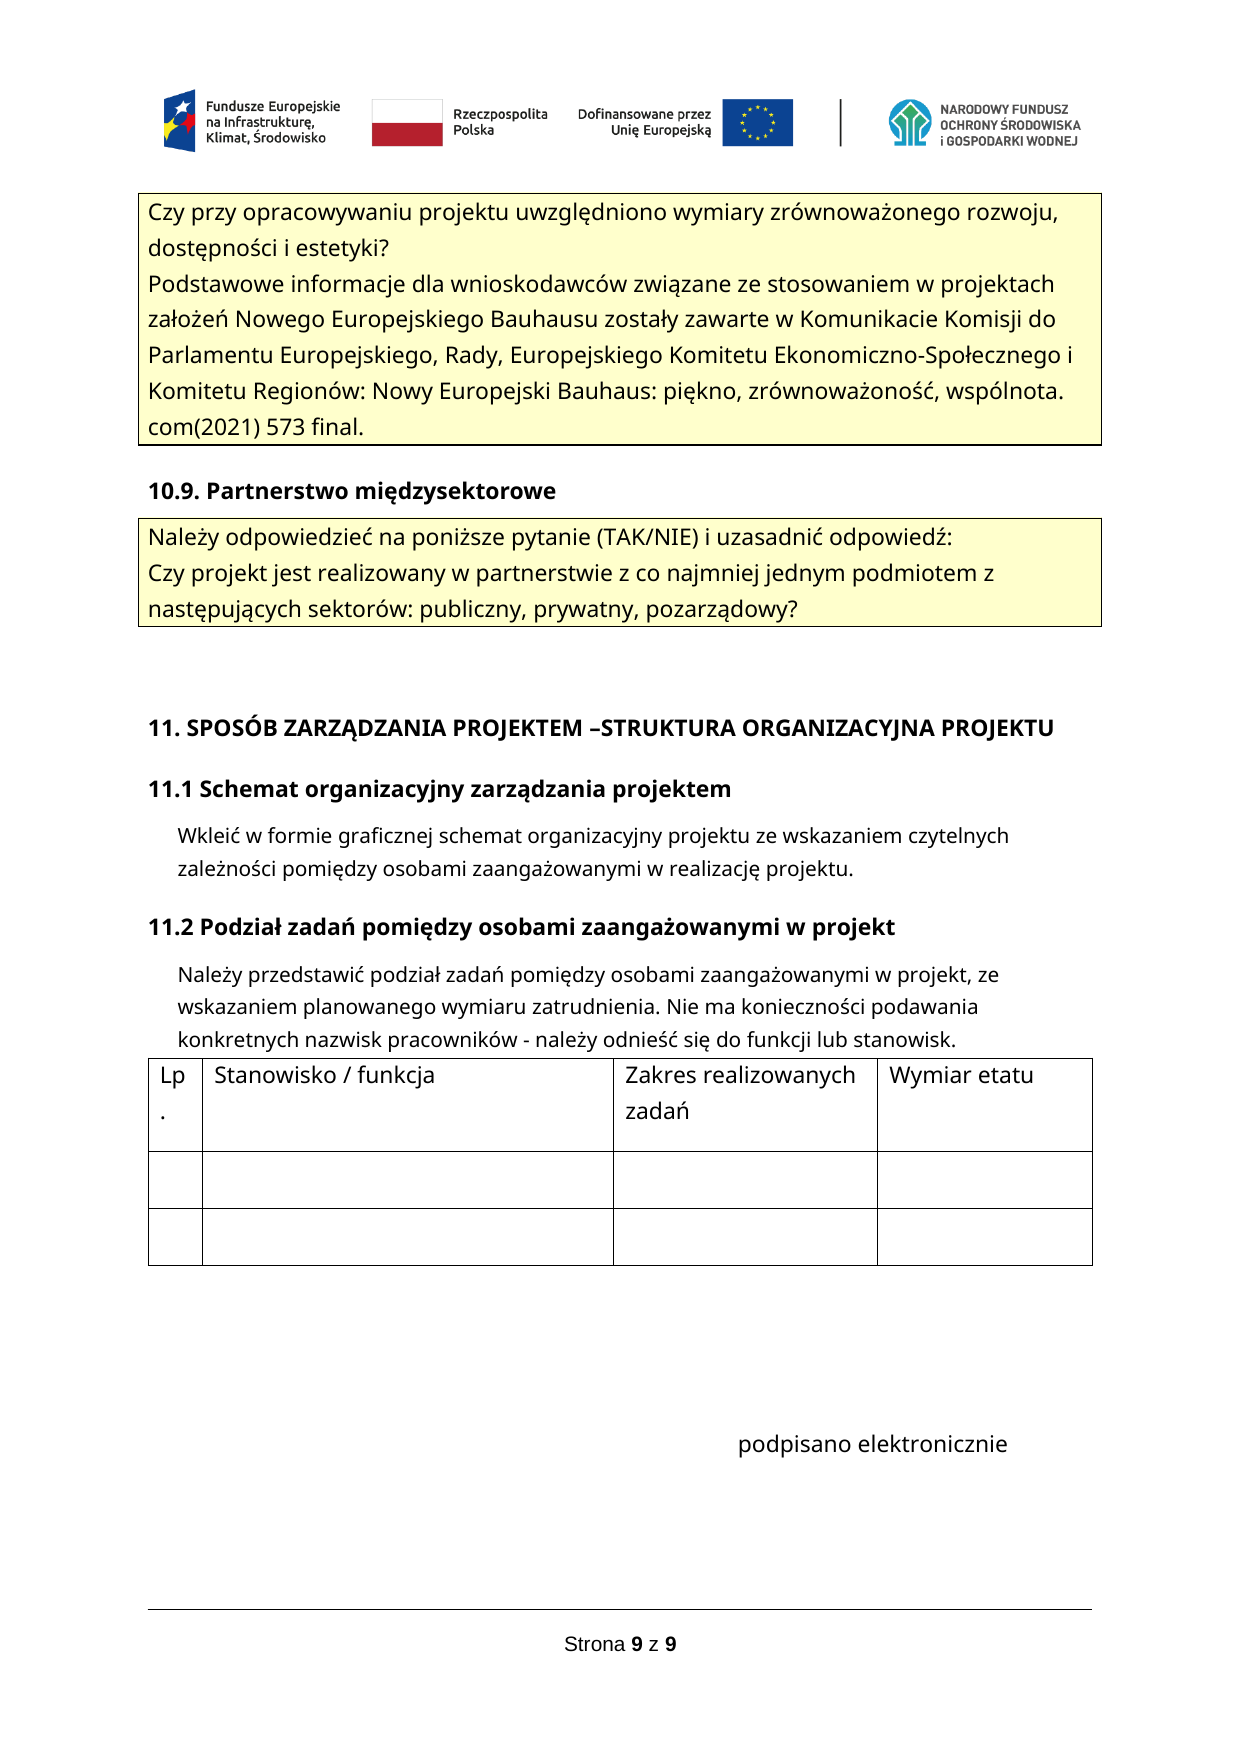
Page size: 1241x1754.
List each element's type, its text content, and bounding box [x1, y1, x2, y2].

table_cell [203, 1209, 613, 1264]
text Czy przy opracowywaniu projektu uwzględniono wymiary zrównoważonego rozwoju, dostępności i estetyki? Podstawowe informacje dla wnioskodawców związane ze stosowaniem w projektach założeń Nowego Europejskiego Bauhausu zostały zawarte w Komunikacie Komisji do Parlamentu Europejskiego, Rady, Europejskiego Komitetu Ekonomiczno-Społecznego i Komitetu Regionów: Nowy Europejski Bauhaus: piękno, zrównoważoność, wspólnota. com(2021) 573 final. [139, 194, 1101, 444]
text Należy odpowiedzieć na poniższe pytanie (TAK/NIE) i uzasadnić odpowiedź: [139, 519, 1101, 552]
table_cell [614, 1209, 877, 1264]
picture [147, 73, 1093, 168]
table_header Wymiar etatu [878, 1059, 1092, 1151]
table_header Zakres realizowanych zadań [614, 1059, 877, 1151]
text 10.9. Partnerstwo międzysektorowe [148, 475, 1092, 507]
table_cell [878, 1209, 1092, 1264]
table_cell [149, 1152, 202, 1207]
table_cell [878, 1152, 1092, 1207]
text 11. SPOSÓB ZARZĄDZANIA PROJEKTEM –STRUKTURA ORGANIZACYJNA PROJEKTU [148, 712, 1092, 743]
text podpisano elektronicznie [738, 1428, 1092, 1459]
table_header Stanowisko / funkcja [203, 1059, 613, 1151]
table_header Lp. [149, 1059, 202, 1151]
text Wkleić w formie graficznej schemat organizacyjny projektu ze wskazaniem czytelnych zależności pomiędzy osobami zaangażowanymi w realizację projektu. [177, 821, 1092, 882]
text Należy przedstawić podział zadań pomiędzy osobami zaangażowanymi w projekt, ze wskazaniem planowanego wymiaru zatrudnienia. Nie ma konieczności podawania konkretnych nazwisk pracowników - należy odnieść się do funkcji lub stanowisk. [177, 960, 1092, 1053]
table_cell [149, 1209, 202, 1264]
table_cell [614, 1152, 877, 1207]
text 11.2 Podział zadań pomiędzy osobami zaangażowanymi w projekt [148, 911, 1092, 943]
text Czy projekt jest realizowany w partnerstwie z co najmniej jednym podmiotem z następujących sektorów: publiczny, prywatny, pozarządowy? [139, 553, 1101, 626]
text 11.1 Schemat organizacyjny zarządzania projektem [148, 773, 1092, 804]
table_cell [203, 1152, 613, 1207]
